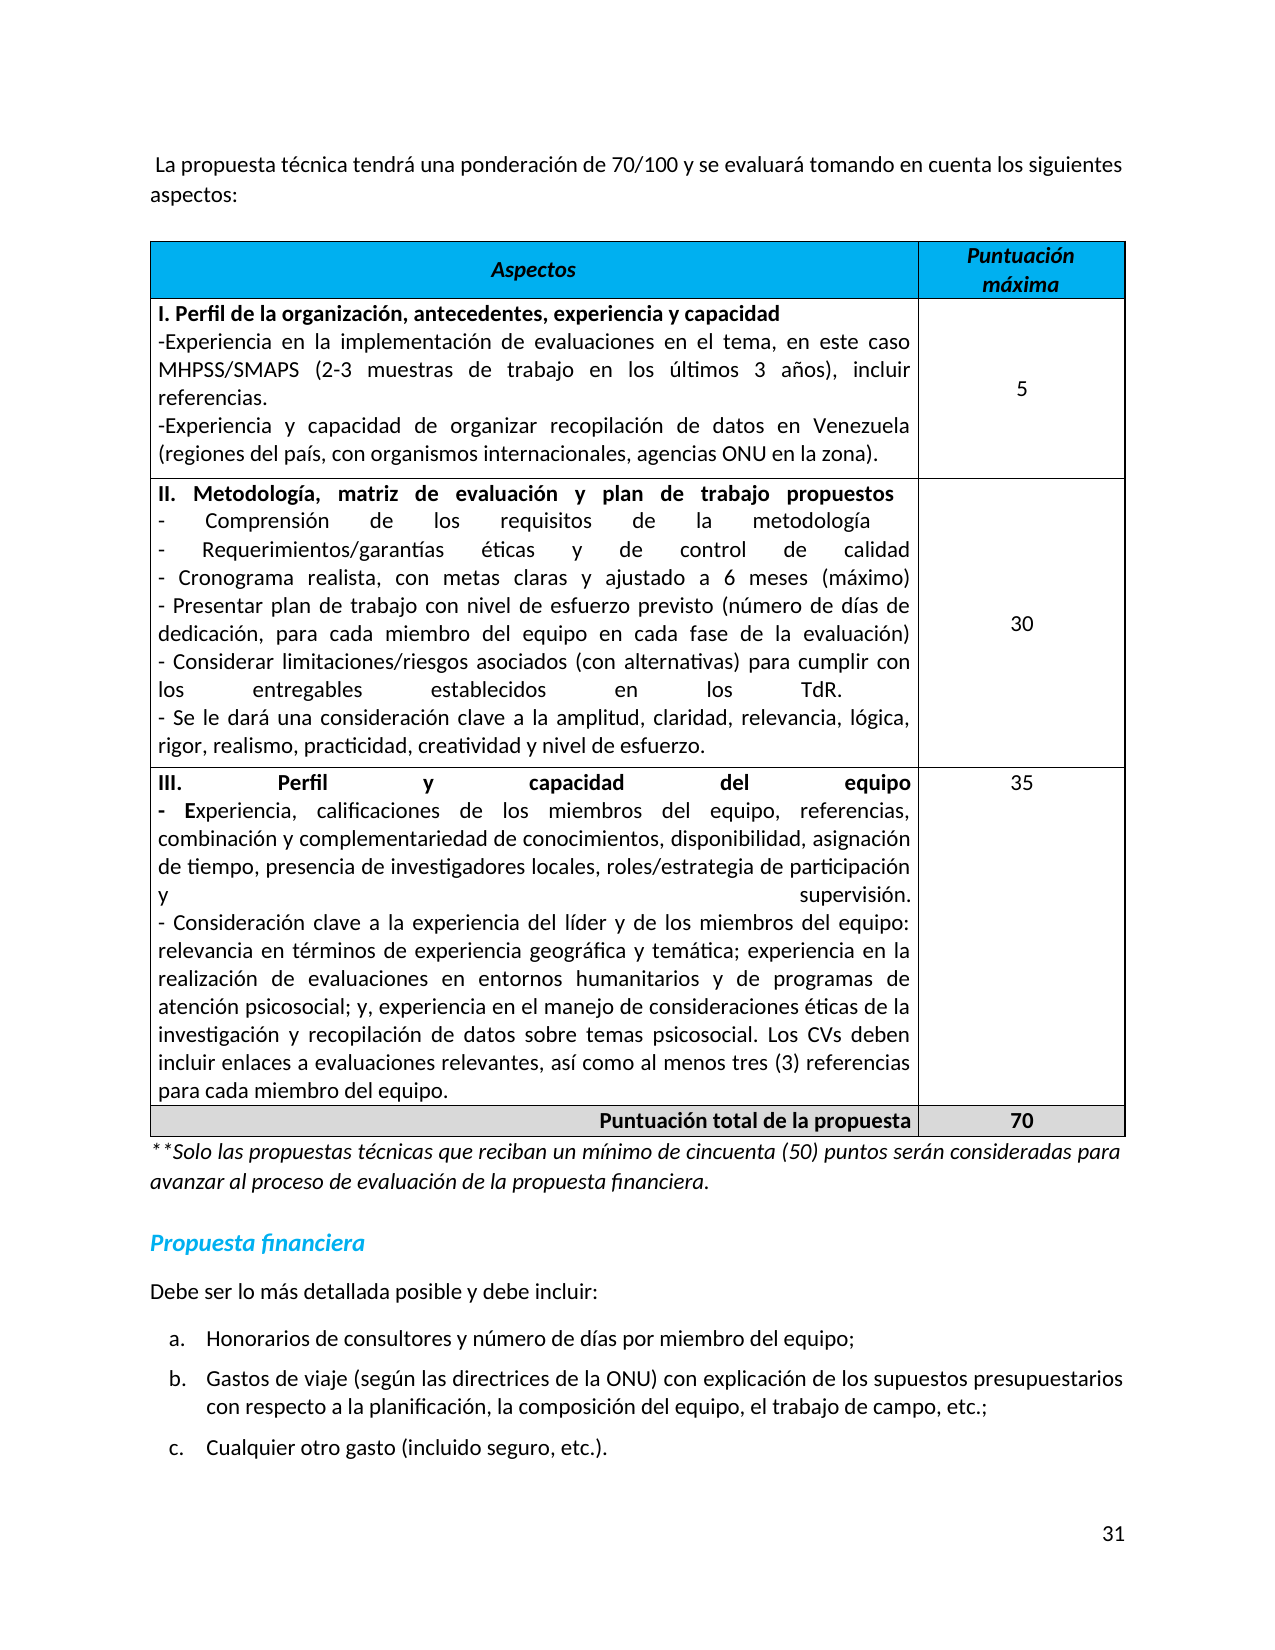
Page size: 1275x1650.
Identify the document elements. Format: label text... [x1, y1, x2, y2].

text Debe ser lo más detallada posible y debe incluir: [150, 1277, 1125, 1305]
list Gastos de viaje (según las directrices de la ONU) con explicación de los supuestos presupuestarios con respecto a la planificación, la composición del equipo, el trabajo de campo, etc.; [169, 1364, 1125, 1420]
table_cell Puntuación total de la propuesta [151, 1106, 918, 1136]
table_cell 30 [919, 479, 1124, 767]
table_cell 35 [919, 768, 1124, 1104]
table_cell II. Metodología, matriz de evaluación y plan de trabajo propuestos - Comprensión de los requisitos de la metodología - Requerimientos/garantías éticas y de control de calidad - Cronograma realista, con metas claras y ajustado a 6 meses (máximo) - Presentar plan de trabajo con nivel de esfuerzo previsto (número de días de dedicación, para cada miembro del equipo en cada fase de la evaluación) - Considerar limitaciones/riesgos asociados (con alternativas) para cumplir con los entregables establecidos en los TdR. - Se le dará una consideración clave a la amplitud, claridad, relevancia, lógica, rigor, realismo, practicidad, creatividad y nivel de esfuerzo. [151, 479, 918, 767]
table_header Aspectos [151, 242, 918, 298]
list Cualquier otro gasto (incluido seguro, etc.). [169, 1433, 1125, 1461]
table_cell 70 [919, 1106, 1124, 1136]
table_cell III. Perfil y capacidad del equipo - Experiencia, calificaciones de los miembros del equipo, referencias, combinación y complementariedad de conocimientos, disponibilidad, asignación de tiempo, presencia de investigadores locales, roles/estrategia de participación y supervisión. - Consideración clave a la experiencia del líder y de los miembros del equipo: relevancia en términos de experiencia geográfica y temática; experiencia en la realización de evaluaciones en entornos humanitarios y de programas de atención psicosocial; y, experiencia en el manejo de consideraciones éticas de la investigación y recopilación de datos sobre temas psicosocial. Los CVs deben incluir enlaces a evaluaciones relevantes, así como al menos tres (3) referencias para cada miembro del equipo. [151, 768, 918, 1104]
list Honorarios de consultores y número de días por miembro del equipo; [169, 1324, 1125, 1352]
subtitle Propuesta financiera [150, 1227, 1125, 1258]
text La propuesta técnica tendrá una ponderación de 70/100 y se evaluará tomando en cuenta los siguientes aspectos: [150, 150, 1125, 208]
text **Solo las propuestas técnicas que reciban un mínimo de cincuenta (50) puntos serán consideradas para avanzar al proceso de evaluación de la propuesta financiera. [150, 1137, 1125, 1195]
table_header Puntuación máxima [919, 242, 1124, 298]
table_cell 5 [919, 299, 1124, 478]
table_cell I. Perfil de la organización, antecedentes, experiencia y capacidad -Experiencia en la implementación de evaluaciones en el tema, en este caso MHPSS/SMAPS (2-3 muestras de trabajo en los últimos 3 años), incluir referencias. -Experiencia y capacidad de organizar recopilación de datos en Venezuela (regiones del país, con organismos internacionales, agencias ONU en la zona). [151, 299, 918, 478]
